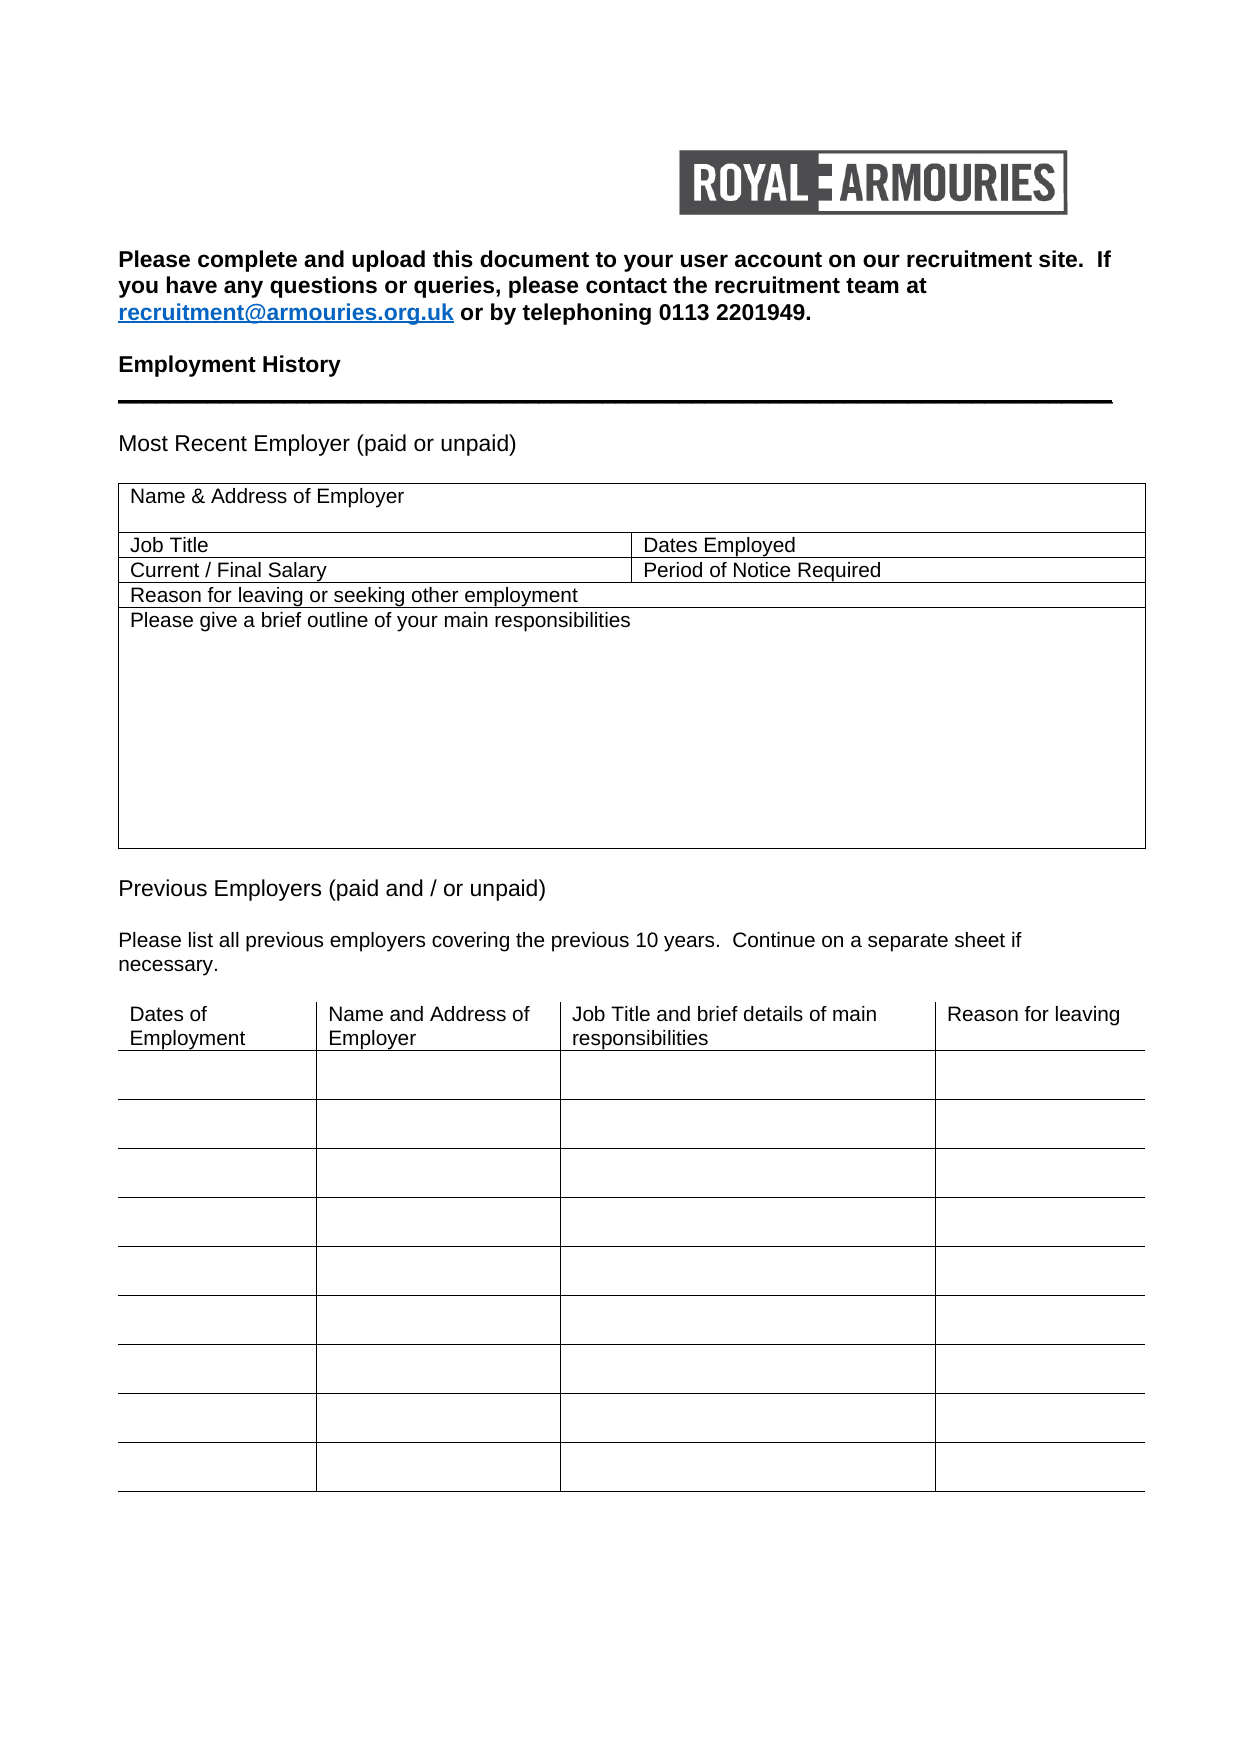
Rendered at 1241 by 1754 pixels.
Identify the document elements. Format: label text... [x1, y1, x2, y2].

table_cell [936, 1247, 1144, 1295]
table_cell [936, 1443, 1144, 1491]
table_cell [317, 1247, 560, 1295]
table_cell [317, 1443, 560, 1491]
table_cell Dates Employed [632, 533, 1145, 557]
table_cell [561, 1051, 935, 1099]
table_cell [317, 1198, 560, 1246]
table_cell [317, 1149, 560, 1197]
table_cell [317, 1100, 560, 1148]
table_header Name & Address of Employer [119, 484, 1145, 532]
picture [643, 144, 1103, 220]
table_cell [561, 1198, 935, 1246]
text Please list all previous employers covering the previous 10 years. Continue on a separate sheet if necessary. [118, 928, 1122, 976]
table_cell [561, 1443, 935, 1491]
text Previous Employers (paid and / or unpaid) [118, 875, 1122, 901]
table_header Dates of Employment [118, 1002, 316, 1050]
table_cell [118, 1051, 316, 1099]
text Please complete and upload this document to your user account on our recruitment site. If you have any questions or queries, please contact the recruitment team at recruitment@armouries.org.uk or by telephoning 0113 2201949. [118, 246, 1122, 325]
text ______________________________________________________________________________ [118, 378, 1122, 404]
table_cell [317, 1345, 560, 1393]
text Most Recent Employer (paid or unpaid) [118, 430, 1122, 457]
table_cell [317, 1296, 560, 1344]
table_cell Current / Final Salary [119, 558, 631, 582]
table_header Name and Address of Employer [317, 1002, 560, 1050]
table_cell [118, 1296, 316, 1344]
table_cell [118, 1345, 316, 1393]
table_cell [561, 1296, 935, 1344]
table_cell [118, 1443, 316, 1491]
table_header Job Title and brief details of main responsibilities [561, 1002, 935, 1050]
table_cell [561, 1394, 935, 1442]
table_cell [561, 1247, 935, 1295]
table_cell Reason for leaving or seeking other employment [119, 583, 1145, 607]
table_cell Job Title [119, 533, 631, 557]
table_cell Period of Notice Required [632, 558, 1145, 582]
table_cell Please give a brief outline of your main responsibilities [119, 608, 1145, 848]
table_cell [118, 1247, 316, 1295]
table_header Reason for leaving [936, 1002, 1144, 1050]
table_cell [561, 1100, 935, 1148]
table_cell [317, 1051, 560, 1099]
table_cell [118, 1198, 316, 1246]
table_cell [118, 1149, 316, 1197]
table_cell [118, 1100, 316, 1148]
table_cell [936, 1198, 1144, 1246]
table_cell [561, 1149, 935, 1197]
table_cell [561, 1345, 935, 1393]
table_cell [317, 1394, 560, 1442]
table_cell [936, 1100, 1144, 1148]
text Employment History [118, 351, 1122, 378]
table_cell [936, 1394, 1144, 1442]
table_cell [118, 1394, 316, 1442]
table_cell [936, 1345, 1144, 1393]
table_cell [936, 1296, 1144, 1344]
table_cell [936, 1051, 1144, 1099]
table_cell [936, 1149, 1144, 1197]
